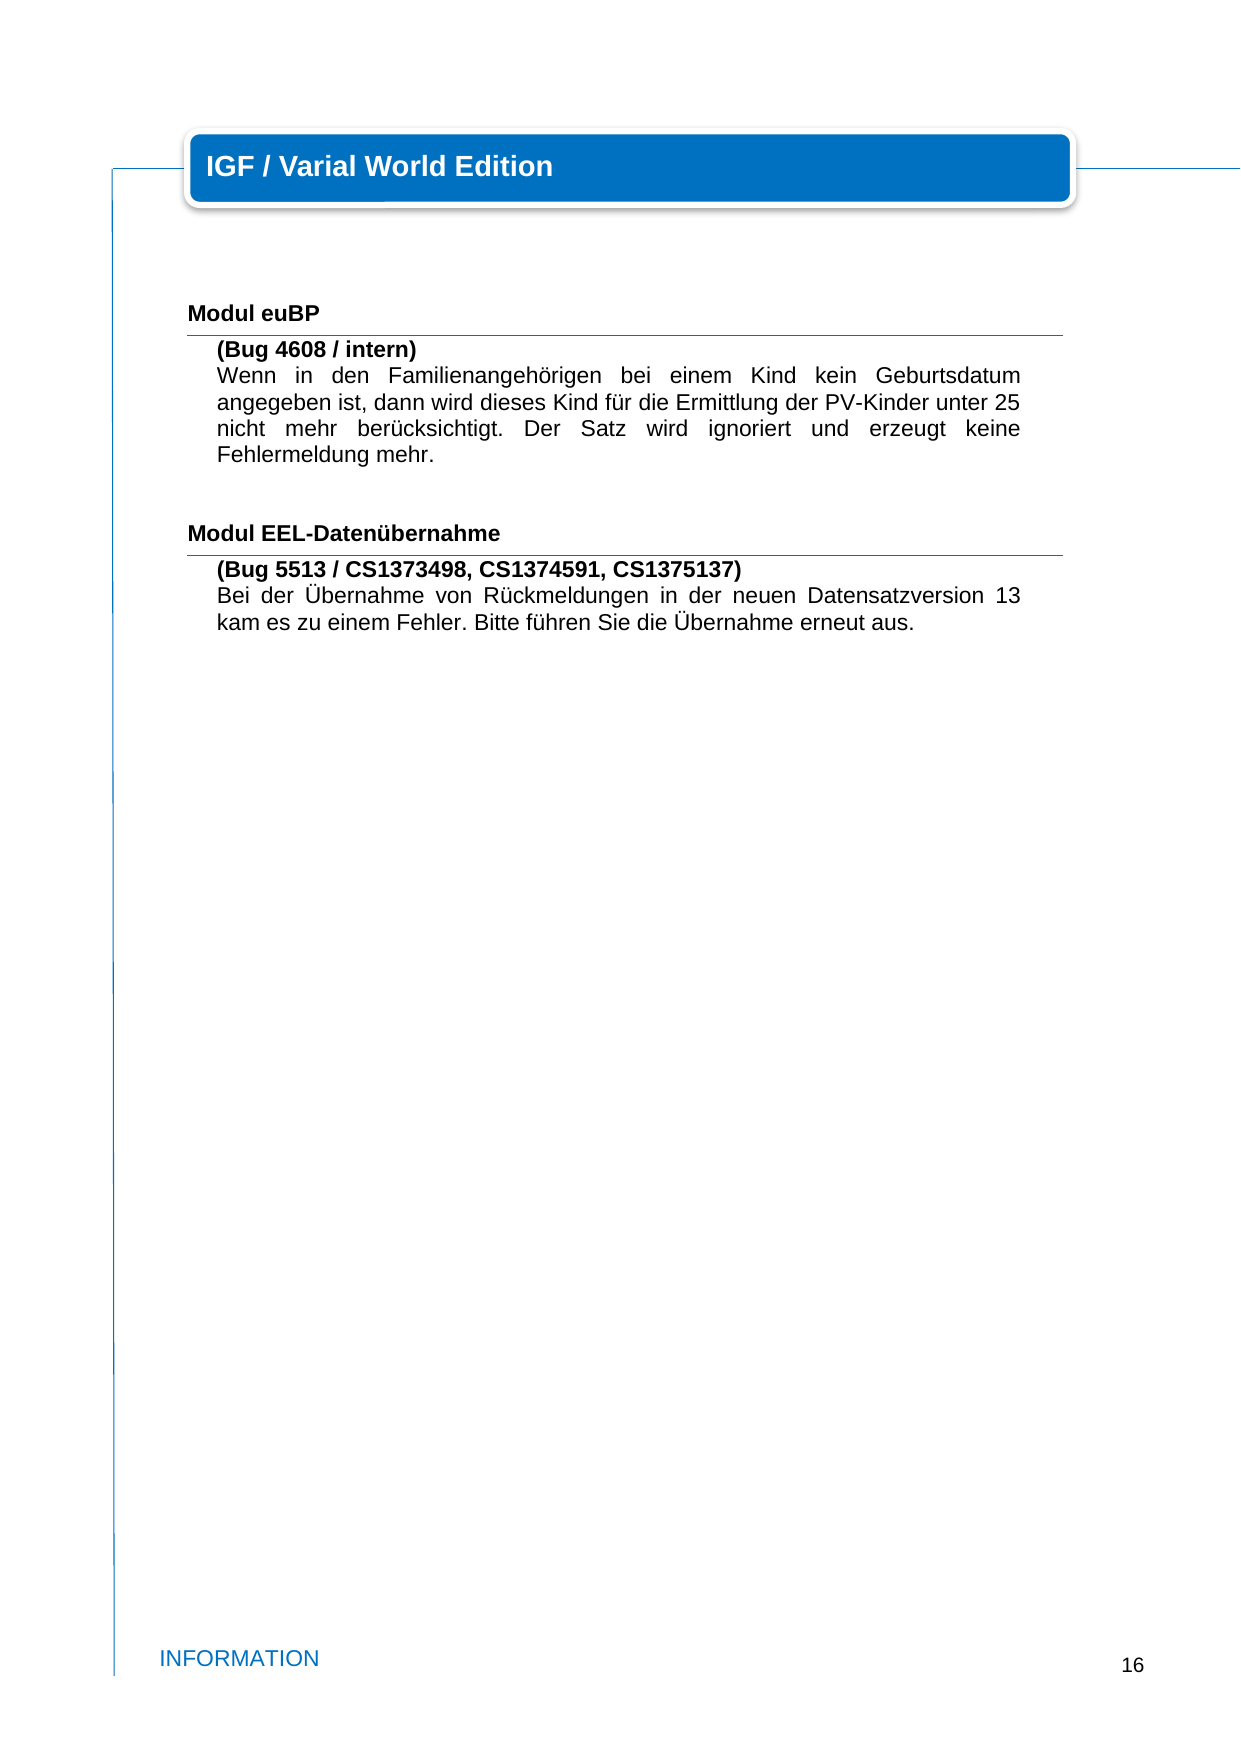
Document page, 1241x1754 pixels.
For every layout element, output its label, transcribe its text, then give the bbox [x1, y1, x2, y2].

text Bei der Übernahme von Rückmeldungen in der neuen Datensatzversion 13 kam es zu einem Fehler. Bitte führen Sie die Übernahme erneut aus. [217, 582, 1021, 635]
text Modul euBP [187, 300, 1063, 335]
text (Bug 5513 / CS1373498, CS1374591, CS1375137) [217, 556, 1021, 582]
text Wenn in den Familienangehörigen bei einem Kind kein Geburtsdatum angegeben ist, dann wird dieses Kind für die Ermittlung der PV-Kinder unter 25 nicht mehr berücksichtigt. Der Satz wird ignoriert und erzeugt keine Fehlermeldung mehr. [217, 362, 1021, 467]
text Modul EEL-Datenübernahme [187, 520, 1063, 555]
text (Bug 4608 / intern) [217, 336, 1021, 362]
